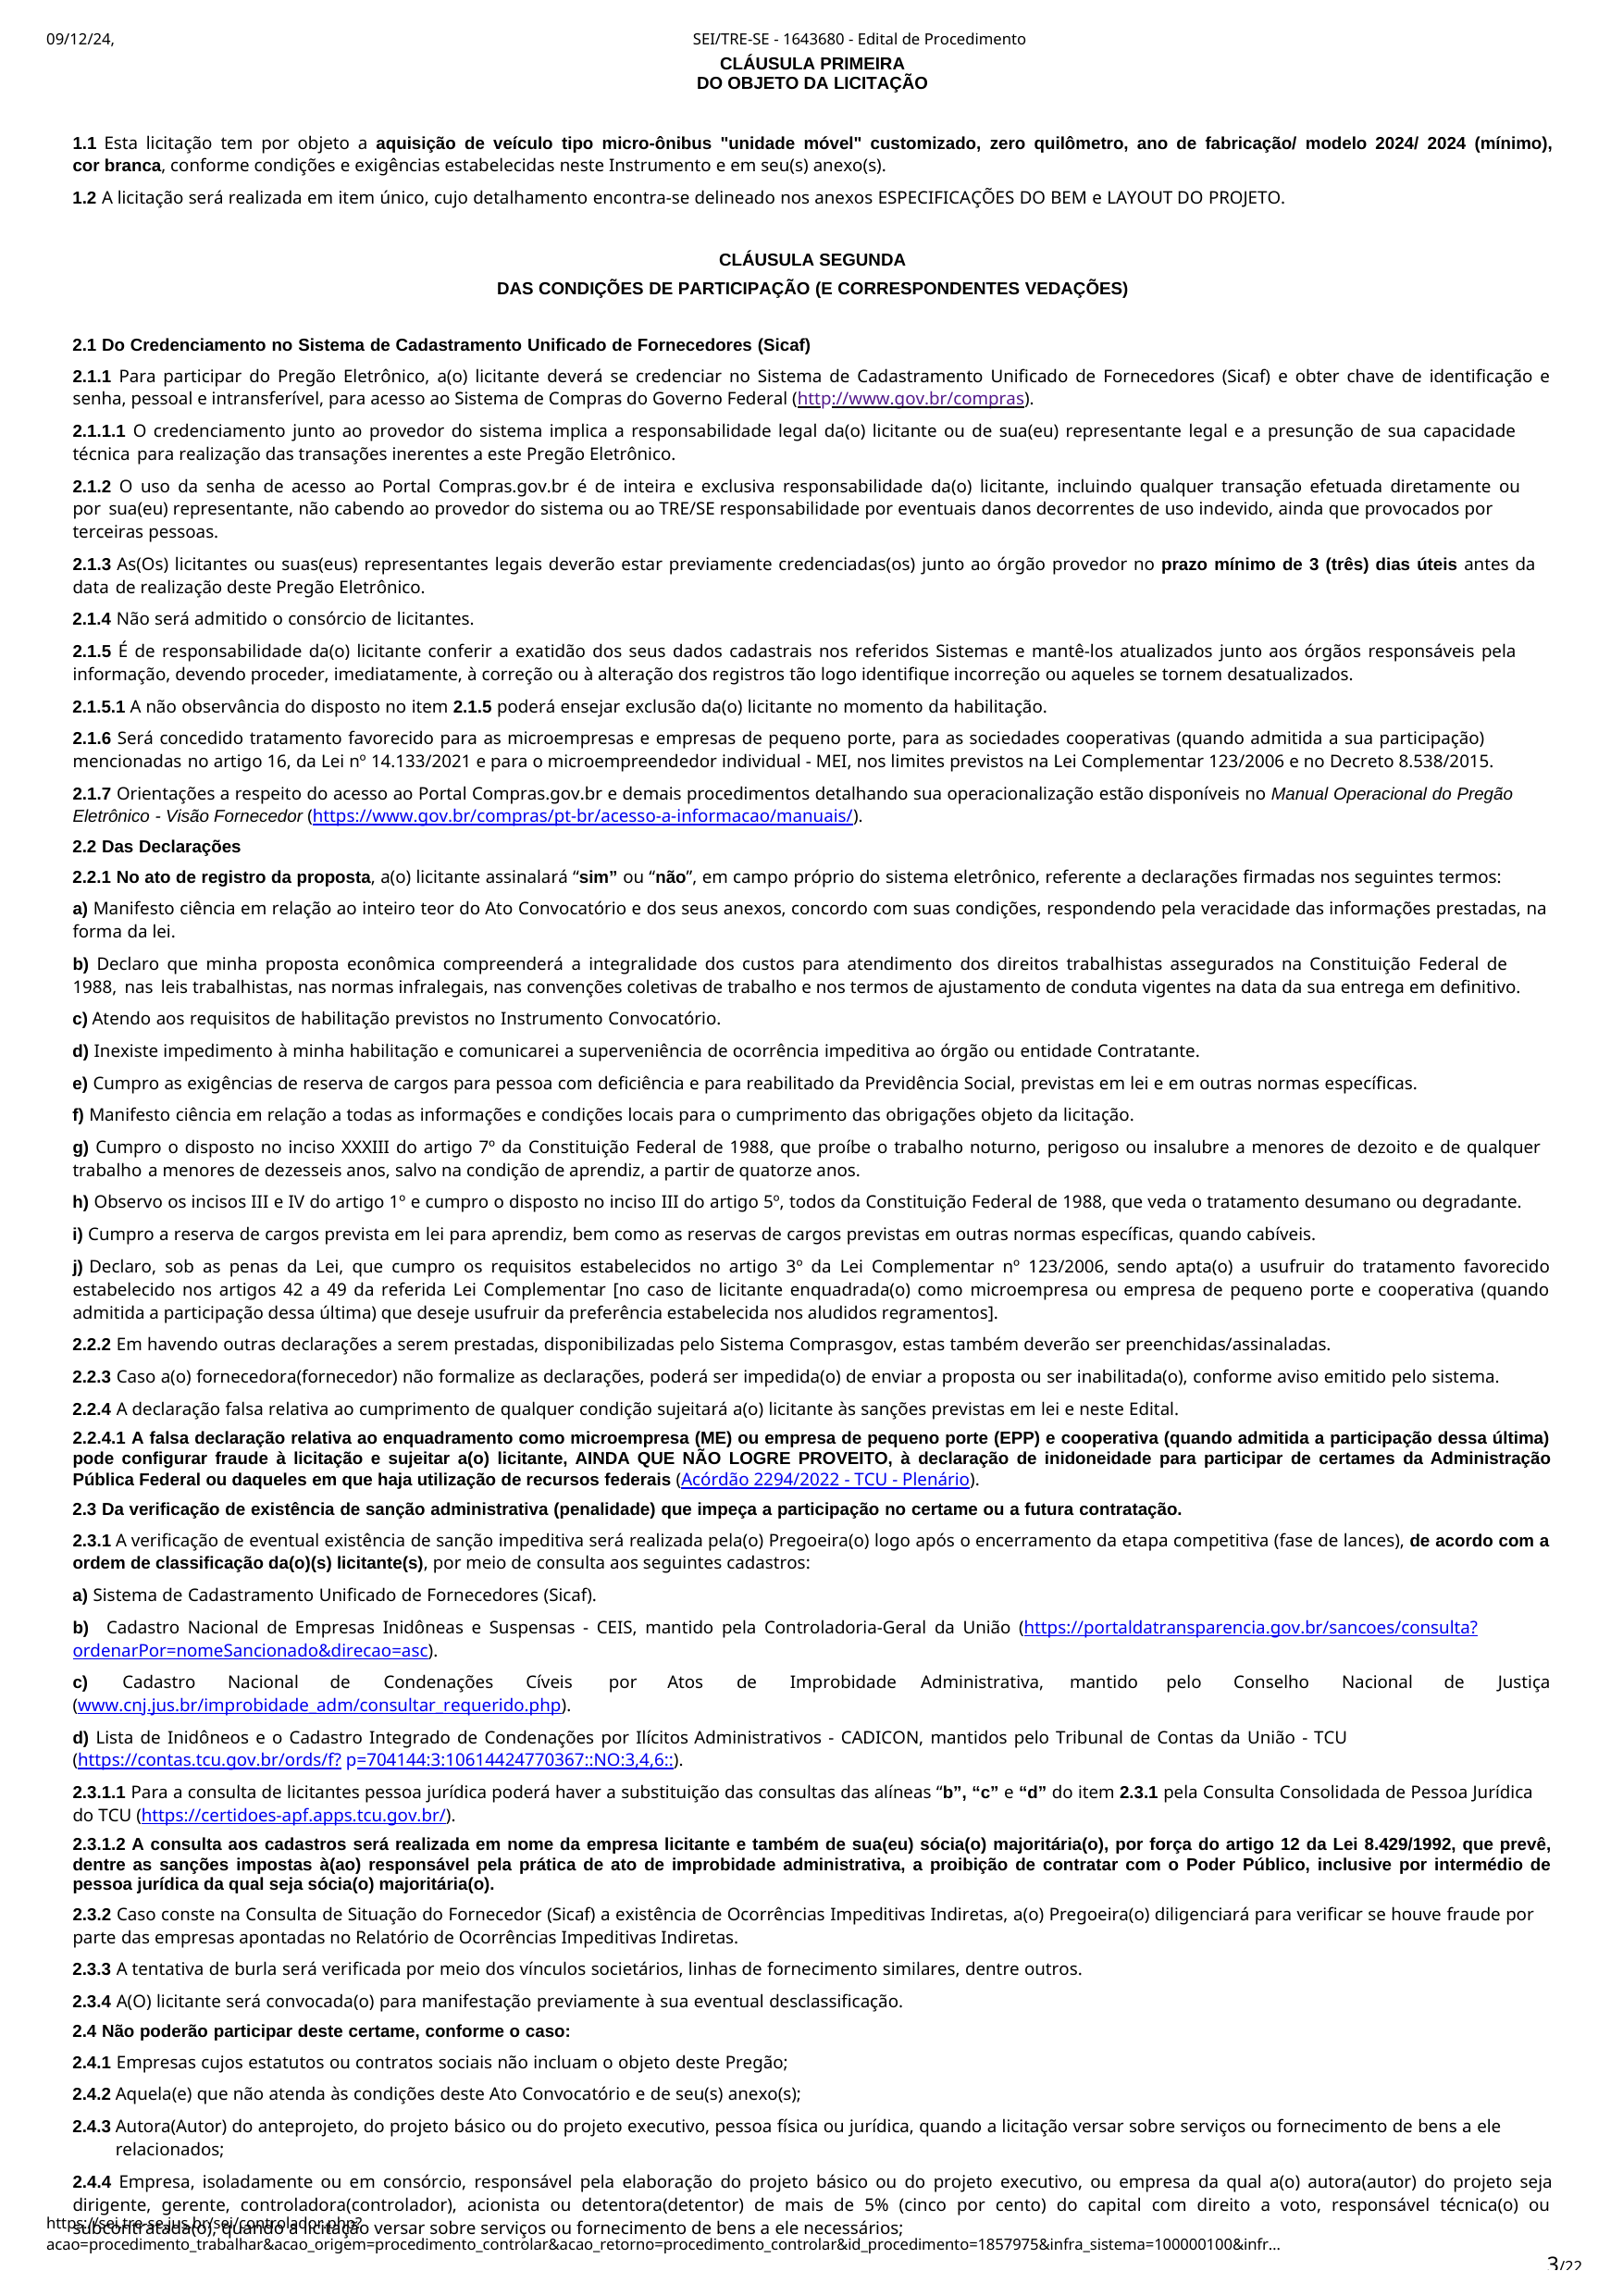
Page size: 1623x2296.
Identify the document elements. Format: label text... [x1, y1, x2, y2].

text DAS CONDIÇÕES DE PARTICIPAÇÃO (E CORRESPONDENTES VEDAÇÕES) [395, 279, 1229, 298]
list O uso da senha de acesso ao Portal Compras.gov.br é de inteira e exclusiva responsabilidade da(o) licitante, incluindo qualquer transação efetuada diretamente ou por sua(eu) representante, não cabendo ao provedor do sistema ou ao TRE/SE responsabilidade por eventuais danos decorrentes de uso indevido, ainda que provocados por terceiras pessoas. [72, 474, 1553, 543]
subtitle A falsa declaração relativa ao enquadramento como microempresa (ME) ou empresa de pequeno porte (EPP) e cooperativa (quando admitida a participação dessa última) pode configurar fraude à licitação e sujeitar a(o) licitante, AINDA QUE NÃO LOGRE PROVEITO, à declaração de inidoneidade para participar de certames da Administração Pública Federal ou daqueles em que haja utilização de recursos federais (Acórdão 2294/2022 - TCU - Plenário). [72, 1429, 1553, 1491]
list Declaro, sob as penas da Lei, que cumpro os requisitos estabelecidos no artigo 3º da Lei Complementar nº 123/2006, sendo apta(o) a usufruir do tratamento favorecido estabelecido nos artigos 42 a 49 da referida Lei Complementar [no caso de licitante enquadrada(o) como microempresa ou empresa de pequeno porte e cooperativa (quando admitida a participação dessa última) que deseje usufruir da preferência estabelecida nos aludidos regramentos]. [72, 1254, 1553, 1324]
list Observo os incisos III e IV do artigo 1º e cumpro o disposto no inciso III do artigo 5º, todos da Constituição Federal de 1988, que veda o tratamento desumano ou degradante. [72, 1190, 1580, 1213]
subtitle A consulta aos cadastros será realizada em nome da empresa licitante e também de sua(eu) sócia(o) majoritária(o), por força do artigo 12 da Lei 8.429/1992, que prevê, dentre as sanções impostas à(ao) responsável pela prática de ato de improbidade administrativa, a proibição de contratar com o Poder Público, inclusive por intermédio de pessoa jurídica da qual seja sócia(o) majoritária(o). [72, 1835, 1553, 1893]
subtitle Das Declarações [72, 836, 1580, 856]
list Esta licitação tem por objeto a aquisição de veículo tipo micro-ônibus "unidade móvel" customizado, zero quilômetro, ano de fabricação/ modelo 2024/ 2024 (mínimo), cor branca, conforme condições e exigências estabelecidas neste Instrumento e em seu(s) anexo(s). [72, 130, 1553, 177]
list Para participar do Pregão Eletrônico, a(o) licitante deverá se credenciar no Sistema de Cadastramento Unificado de Fornecedores (Sicaf) e obter chave de identificação e senha, pessoal e intransferível, para acesso ao Sistema de Compras do Governo Federal (http://www.gov.br/compras). [72, 364, 1552, 410]
list Lista de Inidôneos e o Cadastro Integrado de Condenações por Ilícitos Administrativos - CADICON, mantidos pelo Tribunal de Contas da União - TCU (https://contas.tcu.gov.br/ords/f? p=704144:3:10614424770367::NO:3,4,6::). [72, 1725, 1552, 1771]
list Sistema de Cadastramento Unificado de Fornecedores (Sicaf). [72, 1582, 1580, 1607]
list Aquela(e) que não atenda às condições deste Ato Convocatório e de seu(s) anexo(s); [72, 2081, 1580, 2105]
list No ato de registro da proposta, a(o) licitante assinalará “sim” ou “não”, em campo próprio do sistema eletrônico, referente a declarações firmadas nos seguintes termos: [72, 864, 1580, 887]
list A tentativa de burla será verificada por meio dos vínculos societários, linhas de fornecimento similares, dentre outros. [72, 1957, 1580, 1980]
list Empresa, isoladamente ou em consórcio, responsável pela elaboração do projeto básico ou do projeto executivo, ou empresa da qual a(o) autora(autor) do projeto seja dirigente, gerente, controladora(controlador), acionista ou detentora(detentor) de mais de 5% (cinco por cento) do capital com direito a voto, responsável técnica(o) ou subcontratada(o), quando a licitação versar sobre serviços ou fornecimento de bens a ele necessários; [72, 2169, 1553, 2240]
list Manifesto ciência em relação ao inteiro teor do Ato Convocatório e dos seus anexos, concordo com suas condições, respondendo pela veracidade das informações prestadas, na forma da lei. [72, 897, 1553, 943]
list Orientações a respeito do acesso ao Portal Compras.gov.br e demais procedimentos detalhando sua operacionalização estão disponíveis no Manual Operacional do Pregão Eletrônico - Visão Fornecedor (https://www.gov.br/compras/pt-br/acesso-a-informacao/manuais/). [72, 781, 1553, 827]
list As(Os) licitantes ou suas(eus) representantes legais deverão estar previamente credenciadas(os) junto ao órgão provedor no prazo mínimo de 3 (três) dias úteis antes da data de realização deste Pregão Eletrônico. [72, 552, 1553, 599]
list Cumpro a reserva de cargos prevista em lei para aprendiz, bem como as reservas de cargos previstas em outras normas específicas, quando cabíveis. [72, 1222, 1580, 1246]
subtitle CLÁUSULA SEGUNDA [395, 250, 1229, 270]
list Cadastro Nacional de Condenações Cíveis por Atos de Improbidade Administrativa, mantido pelo Conselho Nacional de Justiça (www.cnj.jus.br/improbidade_adm/consultar_requerido.php). [72, 1669, 1552, 1717]
list Caso a(o) fornecedora(fornecedor) não formalize as declarações, poderá ser impedida(o) de enviar a proposta ou ser inabilitada(o), conforme aviso emitido pelo sistema. [72, 1364, 1580, 1388]
list Não será admitido o consórcio de licitantes. [72, 607, 1580, 630]
list Para a consulta de licitantes pessoa jurídica poderá haver a substituição das consultas das alíneas “b”, “c” e “d” do item 2.3.1 pela Consulta Consolidada de Pessoa Jurídica do TCU (https://certidoes-apf.apps.tcu.gov.br/). [72, 1780, 1553, 1826]
list A não observância do disposto no item 2.1.5 poderá ensejar exclusão da(o) licitante no momento da habilitação. [72, 694, 1580, 717]
list Inexiste impedimento à minha habilitação e comunicarei a superveniência de ocorrência impeditiva ao órgão ou entidade Contratante. [72, 1038, 1580, 1062]
list É de responsabilidade da(o) licitante conferir a exatidão dos seus dados cadastrais nos referidos Sistemas e mantê-los atualizados junto aos órgãos responsáveis pela informação, devendo proceder, imediatamente, à correção ou à alteração dos registros tão logo identifique incorreção ou aqueles se tornem desatualizados. [72, 639, 1552, 686]
list Em havendo outras declarações a serem prestadas, disponibilizadas pelo Sistema Comprasgov, estas também deverão ser preenchidas/assinaladas. [72, 1332, 1580, 1356]
text CLÁUSULA PRIMEIRA [395, 54, 1229, 73]
subtitle DO OBJETO DA LICITAÇÃO [395, 73, 1229, 93]
list O credenciamento junto ao provedor do sistema implica a responsabilidade legal da(o) licitante ou de sua(eu) representante legal e a presunção de sua capacidade técnica para realização das transações inerentes a este Pregão Eletrônico. [72, 418, 1552, 465]
list A verificação de eventual existência de sanção impeditiva será realizada pela(o) Pregoeira(o) logo após o encerramento da etapa competitiva (fase de lances), de acordo com a ordem de classificação da(o)(s) licitante(s), por meio de consulta aos seguintes cadastros: [72, 1528, 1553, 1574]
list Caso conste na Consulta de Situação do Fornecedor (Sicaf) a existência de Ocorrências Impeditivas Indiretas, a(o) Pregoeira(o) diligenciará para verificar se houve fraude por parte das empresas apontadas no Relatório de Ocorrências Impeditivas Indiretas. [72, 1902, 1553, 1949]
list Empresas cujos estatutos ou contratos sociais não incluam o objeto deste Pregão; [72, 2050, 1580, 2073]
subtitle Não poderão participar deste certame, conforme o caso: [72, 2021, 1580, 2042]
list Cumpro o disposto no inciso XXXIII do artigo 7º da Constituição Federal de 1988, que proíbe o trabalho noturno, perigoso ou insalubre a menores de dezoito e de qualquer trabalho a menores de dezesseis anos, salvo na condição de aprendiz, a partir de quatorze anos. [72, 1136, 1552, 1182]
list A(O) licitante será convocada(o) para manifestação previamente à sua eventual desclassificação. [72, 1989, 1580, 2013]
subtitle Do Credenciamento no Sistema de Cadastramento Unificado de Fornecedores (Sicaf) [72, 335, 1580, 355]
list Será concedido tratamento favorecido para as microempresas e empresas de pequeno porte, para as sociedades cooperativas (quando admitida a sua participação) mencionadas no artigo 16, da Lei nº 14.133/2021 e para o microempreendedor individual - MEI, nos limites previstos na Lei Complementar 123/2006 e no Decreto 8.538/2015. [72, 726, 1553, 773]
list A licitação será realizada em item único, cujo detalhamento encontra-se delineado nos anexos ESPECIFICAÇÕES DO BEM e LAYOUT DO PROJETO. [72, 185, 1580, 209]
list Cumpro as exigências de reserva de cargos para pessoa com deficiência e para reabilitado da Previdência Social, previstas em lei e em outras normas específicas. [72, 1071, 1580, 1094]
list Atendo aos requisitos de habilitação previstos no Instrumento Convocatório. [72, 1007, 1580, 1030]
list Declaro que minha proposta econômica compreenderá a integralidade dos custos para atendimento dos direitos trabalhistas assegurados na Constituição Federal de 1988, nas leis trabalhistas, nas normas infralegais, nas convenções coletivas de trabalho e nos termos de ajustamento de conduta vigentes na data da sua entrega em definitivo. [72, 951, 1553, 998]
list A declaração falsa relativa ao cumprimento de qualquer condição sujeitará a(o) licitante às sanções previstas em lei e neste Edital. [72, 1396, 1580, 1420]
list Cadastro Nacional de Empresas Inidôneas e Suspensas - CEIS, mantido pela Controladoria-Geral da União (https://portaldatransparencia.gov.br/sancoes/consulta? ordenarPor=nomeSancionado&direcao=asc). [72, 1615, 1552, 1661]
list Manifesto ciência em relação a todas as informações e condições locais para o cumprimento das obrigações objeto da licitação. [72, 1103, 1580, 1126]
list Autora(Autor) do anteprojeto, do projeto básico ou do projeto executivo, pessoa física ou jurídica, quando a licitação versar sobre serviços ou fornecimento de bens a ele relacionados; [72, 2114, 1580, 2161]
list Da verificação de existência de sanção administrativa (penalidade) que impeça a participação no certame ou a futura contratação. [72, 1499, 1580, 1520]
